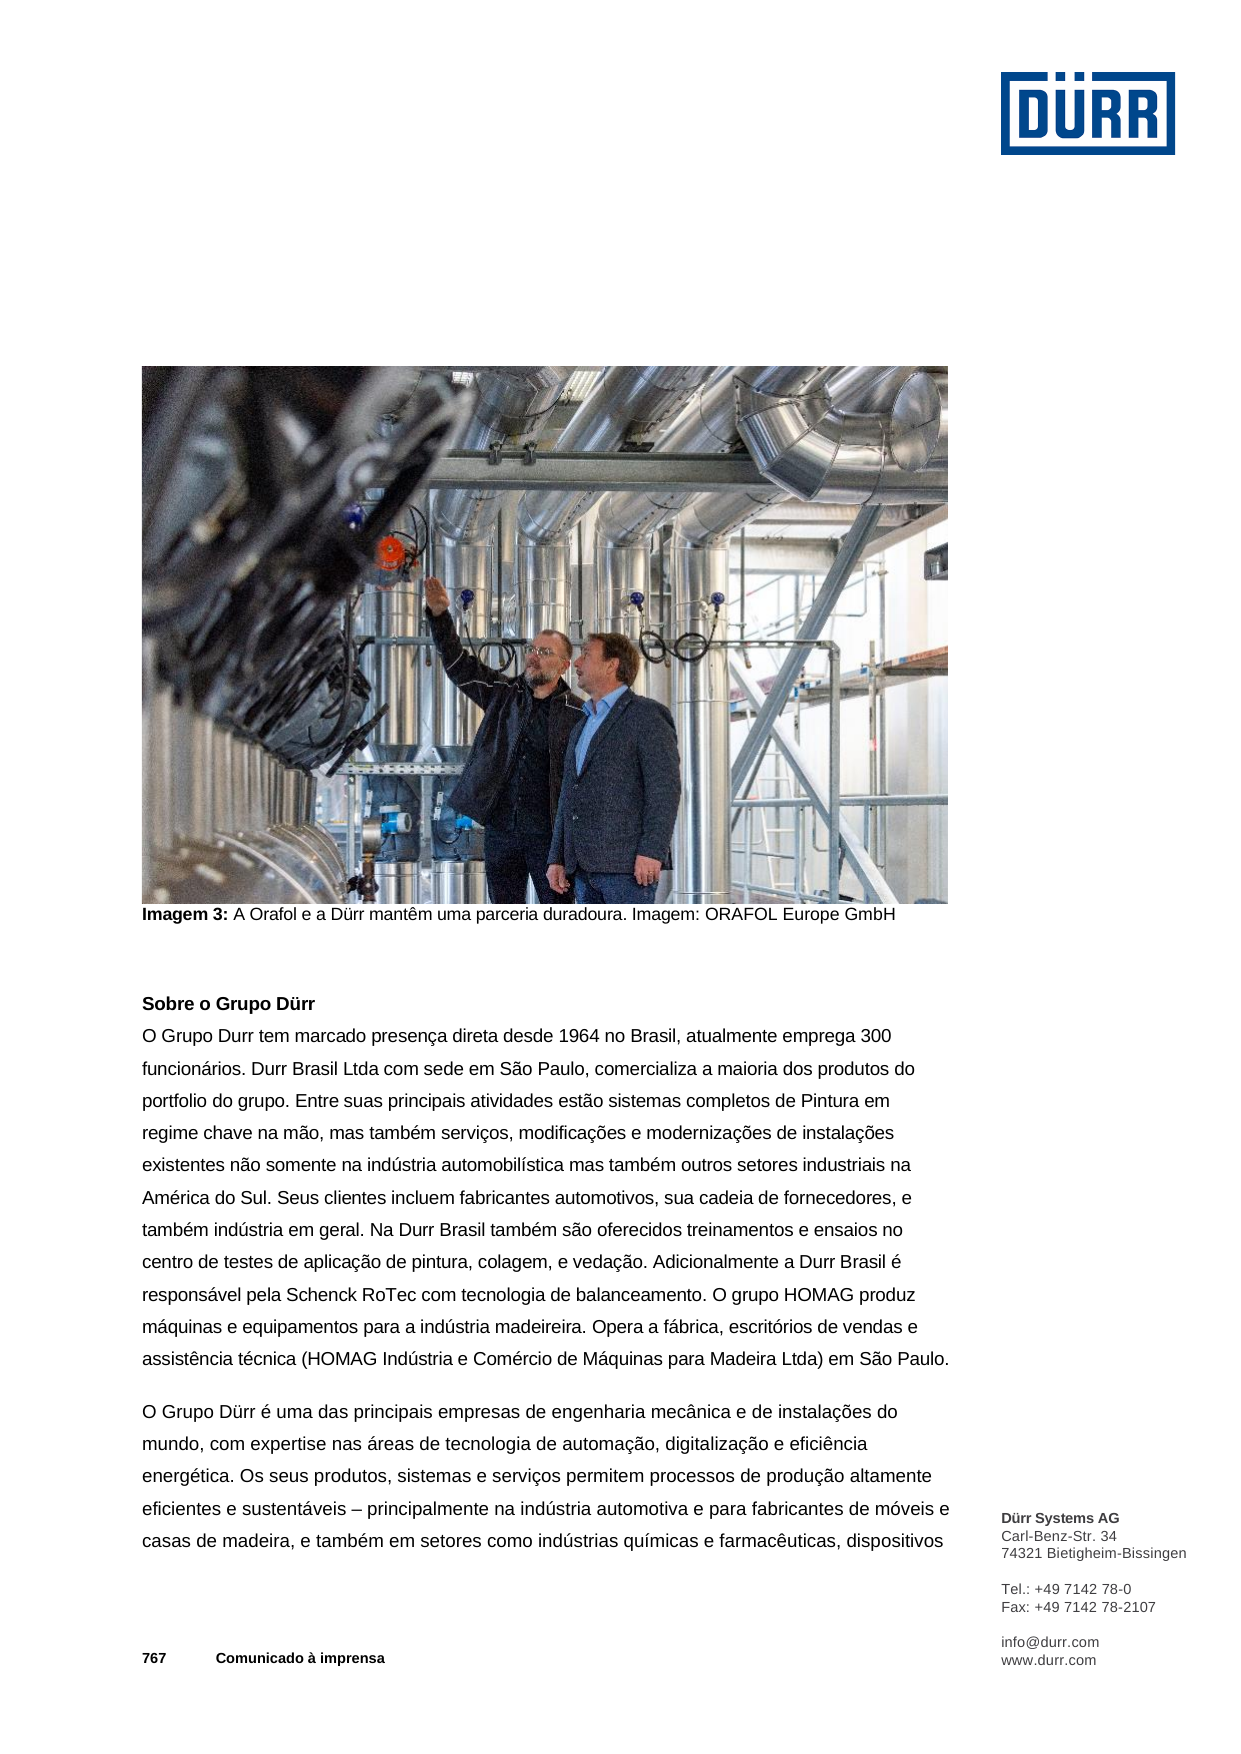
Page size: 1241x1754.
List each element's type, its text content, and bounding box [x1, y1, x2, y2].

text Sobre o Grupo Dürr [142, 993, 951, 1014]
picture [141, 366, 948, 904]
picture [1001, 72, 1175, 155]
text Imagem 3: A Orafol e a Dürr mantêm uma parceria duradoura. Imagem: ORAFOL Europe GmbH [142, 904, 951, 924]
text O Grupo Durr tem marcado presença direta desde 1964 no Brasil, atualmente emprega 300 funcionários. Durr Brasil Ltda com sede em São Paulo, comercializa a maioria dos produtos do portfolio do grupo. Entre suas principais atividades estão sistemas completos de Pintura em regime chave na mão, mas também serviços, modificações e modernizações de instalações existentes não somente na indústria automobilística mas também outros setores industriais na América do Sul. Seus clientes incluem fabricantes automotivos, sua cadeia de fornecedores, e também indústria em geral. Na Durr Brasil também são oferecidos treinamentos e ensaios no centro de testes de aplicação de pintura, colagem, e vedação. Adicionalmente a Durr Brasil é responsável pela Schenck RoTec com tecnologia de balanceamento. O grupo HOMAG produz máquinas e equipamentos para a indústria madeireira. Opera a fábrica, escritórios de vendas e assistência técnica (HOMAG Indústria e Comércio de Máquinas para Madeira Ltda) em São Paulo. [142, 1025, 951, 1369]
